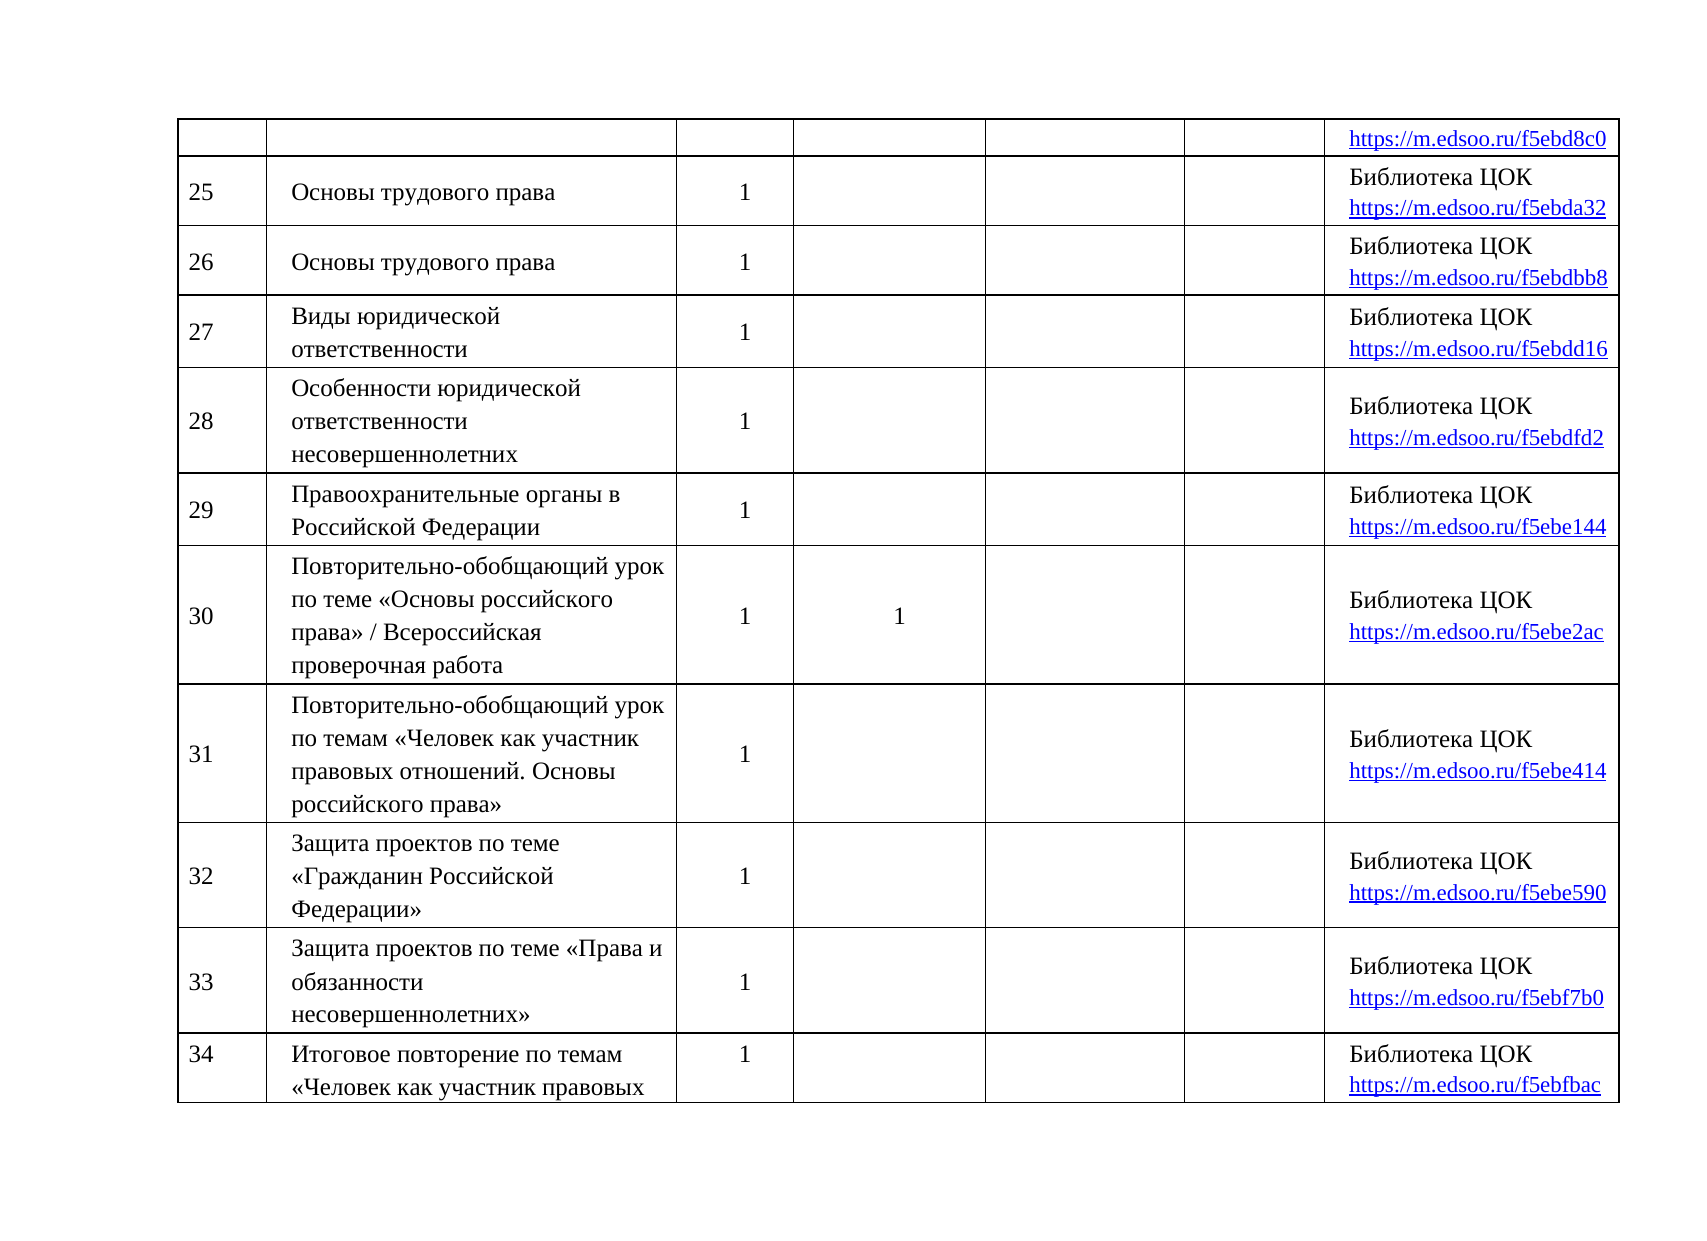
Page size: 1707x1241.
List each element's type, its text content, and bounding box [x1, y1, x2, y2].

table_cell 1 [677, 120, 793, 155]
table_cell [794, 120, 985, 155]
table_cell 27 [179, 296, 266, 367]
table_cell Библиотека ЦОК https://m.edsoo.ru/f5ebe414 [1325, 685, 1618, 821]
table_cell [986, 823, 1184, 927]
table_cell 34 [179, 1034, 266, 1102]
table_cell [1185, 296, 1324, 367]
table_cell [794, 296, 985, 367]
table_cell [986, 685, 1184, 821]
table_cell 1 [677, 474, 793, 544]
table_cell 25 [179, 157, 266, 225]
table_cell Основы трудового права [267, 226, 676, 294]
table_cell Защита проектов по теме «Права и обязанности несовершеннолетних» [267, 928, 676, 1032]
table_cell [1185, 368, 1324, 472]
table_cell [986, 928, 1184, 1032]
table_cell 1 [677, 928, 793, 1032]
table_cell [1185, 226, 1324, 294]
table_cell Правоохранительные органы в Российской Федерации [267, 474, 676, 544]
table_cell [794, 368, 985, 472]
table_cell [1185, 685, 1324, 821]
table_cell Особенности юридической ответственности несовершеннолетних [267, 368, 676, 472]
table_cell [986, 157, 1184, 225]
table_cell 1 [677, 368, 793, 472]
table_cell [1325, 120, 1618, 155]
table_cell [1185, 1034, 1324, 1102]
table_cell [986, 1034, 1184, 1102]
table_cell [986, 296, 1184, 367]
table_cell [794, 474, 985, 544]
table_cell [1185, 823, 1324, 927]
table_cell [1185, 546, 1324, 683]
table_cell [794, 226, 985, 294]
table_cell 1 [677, 546, 793, 683]
table_cell 1 [794, 546, 985, 683]
table_cell [794, 928, 985, 1032]
table_cell 28 [179, 368, 266, 472]
table_cell Библиотека ЦОК https://m.edsoo.ru/f5ebda32 [1325, 157, 1618, 225]
table_cell Повторительно-обобщающий урок по темам «Человек как участник правовых отношений. Основы российского права» [267, 685, 676, 821]
table_cell [794, 685, 985, 821]
table_cell 1 [677, 823, 793, 927]
table_cell Библиотека ЦОК https://m.edsoo.ru/f5ebe590 [1325, 823, 1618, 927]
table_cell [986, 368, 1184, 472]
table_cell 30 [179, 546, 266, 683]
table_cell [1185, 120, 1324, 155]
table_cell [986, 474, 1184, 544]
table_cell Библиотека ЦОК https://m.edsoo.ru/f5ebe144 [1325, 474, 1618, 544]
table_cell Повторительно-обобщающий урок по теме «Основы российского права» / Всероссийская проверочная работа [267, 546, 676, 683]
table_cell [794, 1034, 985, 1102]
table_cell [794, 823, 985, 927]
table_cell 32 [179, 823, 266, 927]
table_cell [1185, 928, 1324, 1032]
table_cell 31 [179, 685, 266, 821]
table_cell Основы трудового права [267, 157, 676, 225]
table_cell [1325, 1034, 1618, 1102]
table_cell 1 [677, 226, 793, 294]
table_cell [986, 226, 1184, 294]
table_cell Библиотека ЦОК https://m.edsoo.ru/f5ebdbb8 [1325, 226, 1618, 294]
table_cell 1 [677, 685, 793, 821]
table_cell [986, 546, 1184, 683]
table_cell Защита проектов по теме «Гражданин Российской Федерации» [267, 823, 676, 927]
table_cell 33 [179, 928, 266, 1032]
table_cell 1 [677, 1034, 793, 1102]
table_cell 1 [677, 157, 793, 225]
table_cell Виды юридической ответственности [267, 296, 676, 367]
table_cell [267, 1034, 676, 1102]
table_cell 24 [179, 120, 266, 155]
table_cell 1 [677, 296, 793, 367]
table_cell [1185, 157, 1324, 225]
table_cell Библиотека ЦОК https://m.edsoo.ru/f5ebf7b0 [1325, 928, 1618, 1032]
table_cell [1185, 474, 1324, 544]
table_cell Библиотека ЦОК https://m.edsoo.ru/f5ebe2ac [1325, 546, 1618, 683]
table_cell 29 [179, 474, 266, 544]
table_cell [986, 120, 1184, 155]
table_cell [267, 120, 676, 155]
table_cell 26 [179, 226, 266, 294]
table_cell [794, 157, 985, 225]
table_cell Библиотека ЦОК https://m.edsoo.ru/f5ebdfd2 [1325, 368, 1618, 472]
table_cell Библиотека ЦОК https://m.edsoo.ru/f5ebdd16 [1325, 296, 1618, 367]
